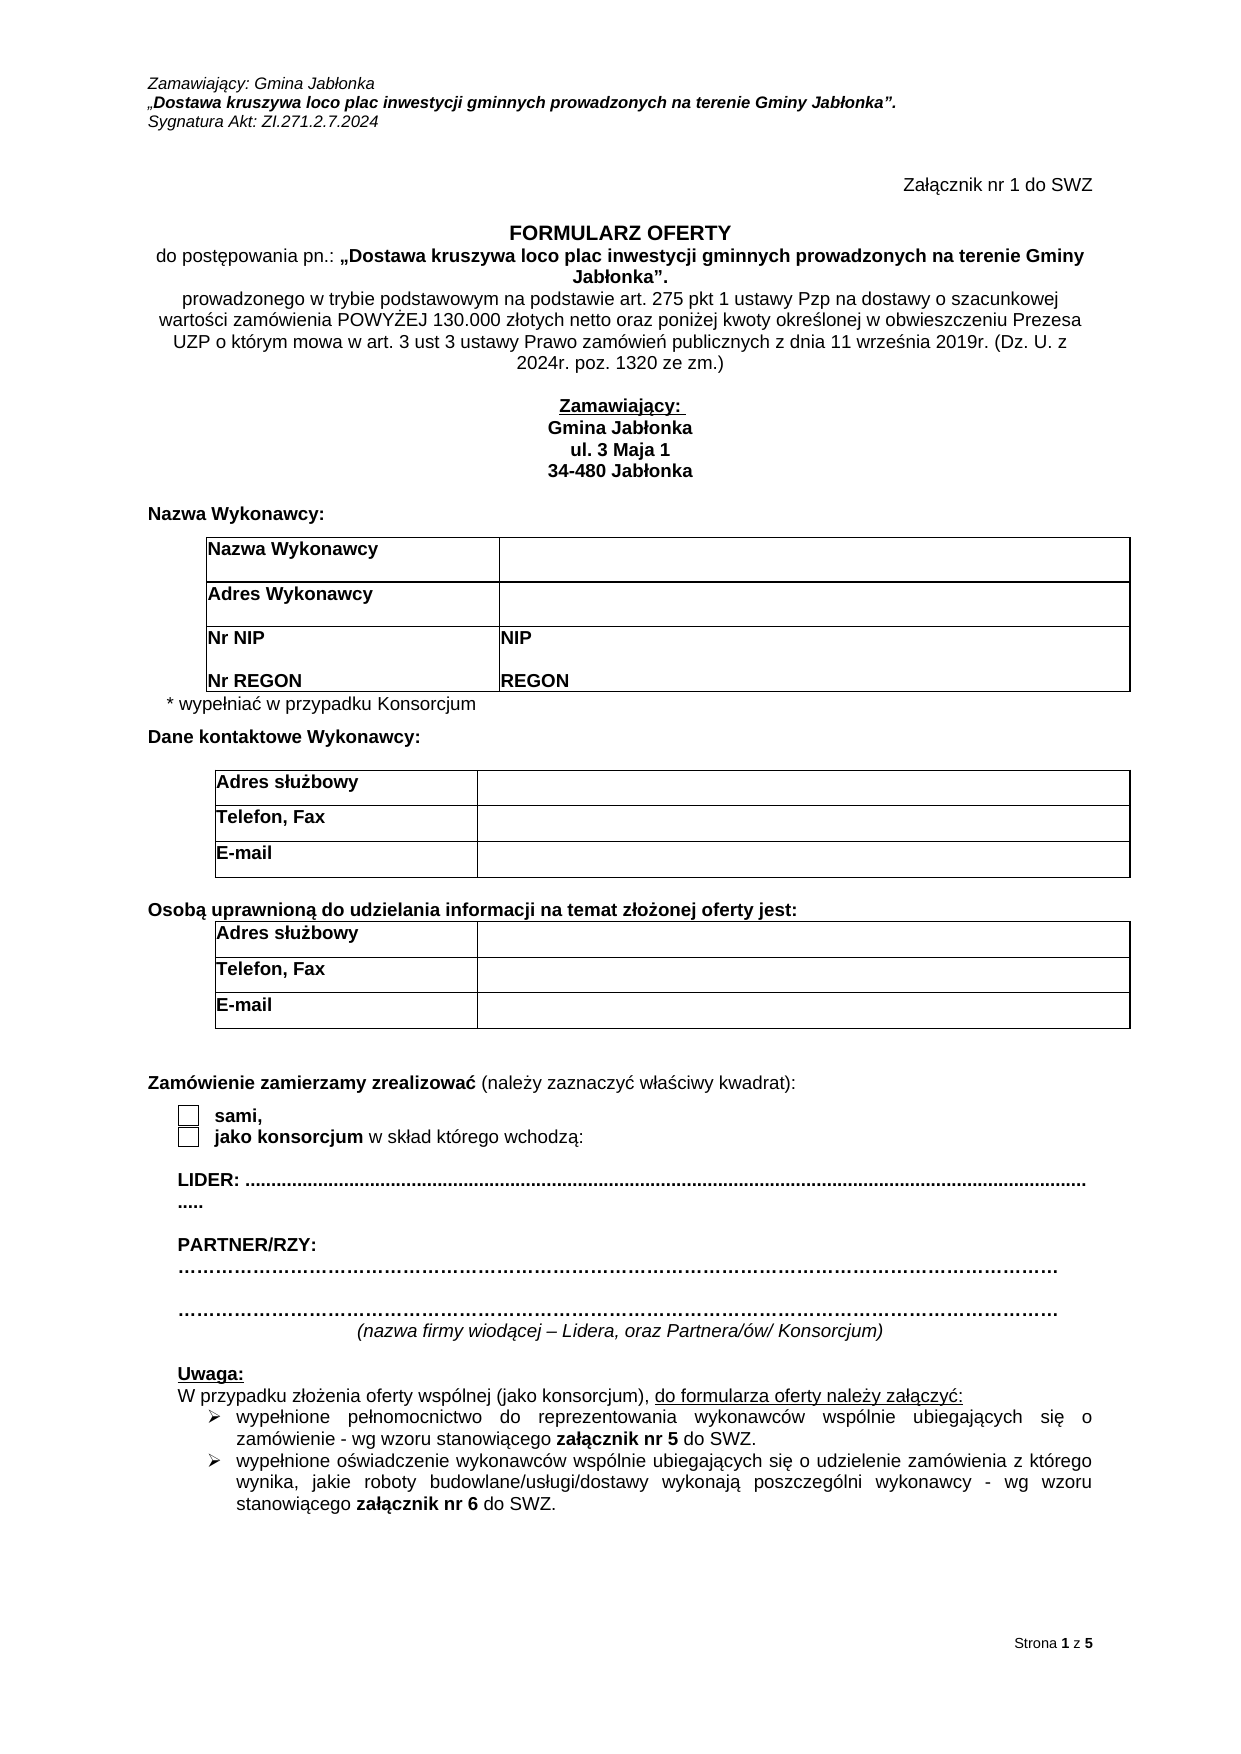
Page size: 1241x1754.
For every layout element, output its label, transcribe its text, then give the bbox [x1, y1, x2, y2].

table_cell Telefon, Fax [216, 958, 477, 992]
text Osobą uprawnioną do udzielania informacji na temat złożonej oferty jest: [148, 899, 1093, 921]
table_cell E-mail [216, 842, 477, 877]
table_header [500, 538, 1129, 581]
text Nazwa Wykonawcy: [148, 503, 1093, 525]
text Gmina Jabłonka [148, 417, 1093, 438]
text sami, [177, 1104, 1093, 1126]
table_cell [478, 993, 1129, 1028]
text …………………………………………………………………………………………………………………………… [177, 1298, 1093, 1320]
text 34-480 Jabłonka [148, 460, 1093, 482]
list wypełnione oświadczenie wykonawców wspólnie ubiegających się o udzielenie zamówienia z którego wynika, jakie roboty budowlane/usługi/dostawy wykonają poszczególni wykonawcy - wg wzoru stanowiącego załącznik nr 6 do SWZ. [207, 1449, 1093, 1514]
text W przypadku złożenia oferty wspólnej (jako konsorcjum), do formularza oferty należy załączyć: [177, 1385, 1093, 1406]
text LIDER: ....................................................................................................................................................................... [177, 1169, 1093, 1212]
text Załącznik nr 1 do SWZ [148, 174, 1093, 195]
table_cell [478, 806, 1129, 841]
text ul. 3 Maja 1 [148, 438, 1093, 460]
text Uwaga: [177, 1363, 1093, 1385]
table_cell [478, 842, 1129, 877]
table_header Adres służbowy [216, 922, 477, 957]
table_header [478, 922, 1129, 957]
text prowadzonego w trybie podstawowym na podstawie art. 275 pkt 1 ustawy Pzp na dostawy o szacunkowej wartości zamówienia POWYŻEJ 130.000 złotych netto oraz poniżej kwoty określonej w obwieszczeniu Prezesa UZP o którym mowa w art. 3 ust 3 ustawy Prawo zamówień publicznych z dnia 11 września 2019r. (Dz. U. z 2024r. poz. 1320 ze zm.) [148, 287, 1093, 374]
table_cell Adres Wykonawcy [207, 583, 499, 626]
table_cell E-mail [216, 993, 477, 1028]
text do postępowania pn.: „Dostawa kruszywa loco plac inwestycji gminnych prowadzonych na terenie Gminy Jabłonka”. [148, 244, 1093, 287]
table_header Nazwa Wykonawcy [207, 538, 499, 581]
text jako konsorcjum w skład którego wchodzą: [177, 1126, 1093, 1148]
list FORMULARZ OFERTY [148, 220, 1093, 244]
table_header Adres służbowy [216, 771, 477, 805]
table_header [478, 771, 1129, 805]
table_cell [500, 583, 1129, 626]
table_cell Nr NIP Nr REGON [207, 627, 499, 691]
table_cell NIP REGON [500, 627, 1129, 691]
text * wypełniać w przypadku Konsorcjum [166, 692, 1093, 714]
text PARTNER/RZY: …………………………………………………………………………………………………………………………… [177, 1234, 1093, 1277]
text Zamawiający: [148, 395, 1093, 417]
table_cell [478, 958, 1129, 992]
text Zamówienie zamierzamy zrealizować (należy zaznaczyć właściwy kwadrat): [148, 1072, 1093, 1094]
text (nazwa firmy wiodącej – Lidera, oraz Partnera/ów/ Konsorcjum) [148, 1320, 1093, 1342]
table_cell Telefon, Fax [216, 806, 477, 841]
text Dane kontaktowe Wykonawcy: [148, 726, 1093, 748]
list wypełnione pełnomocnictwo do reprezentowania wykonawców wspólnie ubiegających się o zamówienie - wg wzoru stanowiącego załącznik nr 5 do SWZ. [207, 1406, 1093, 1449]
